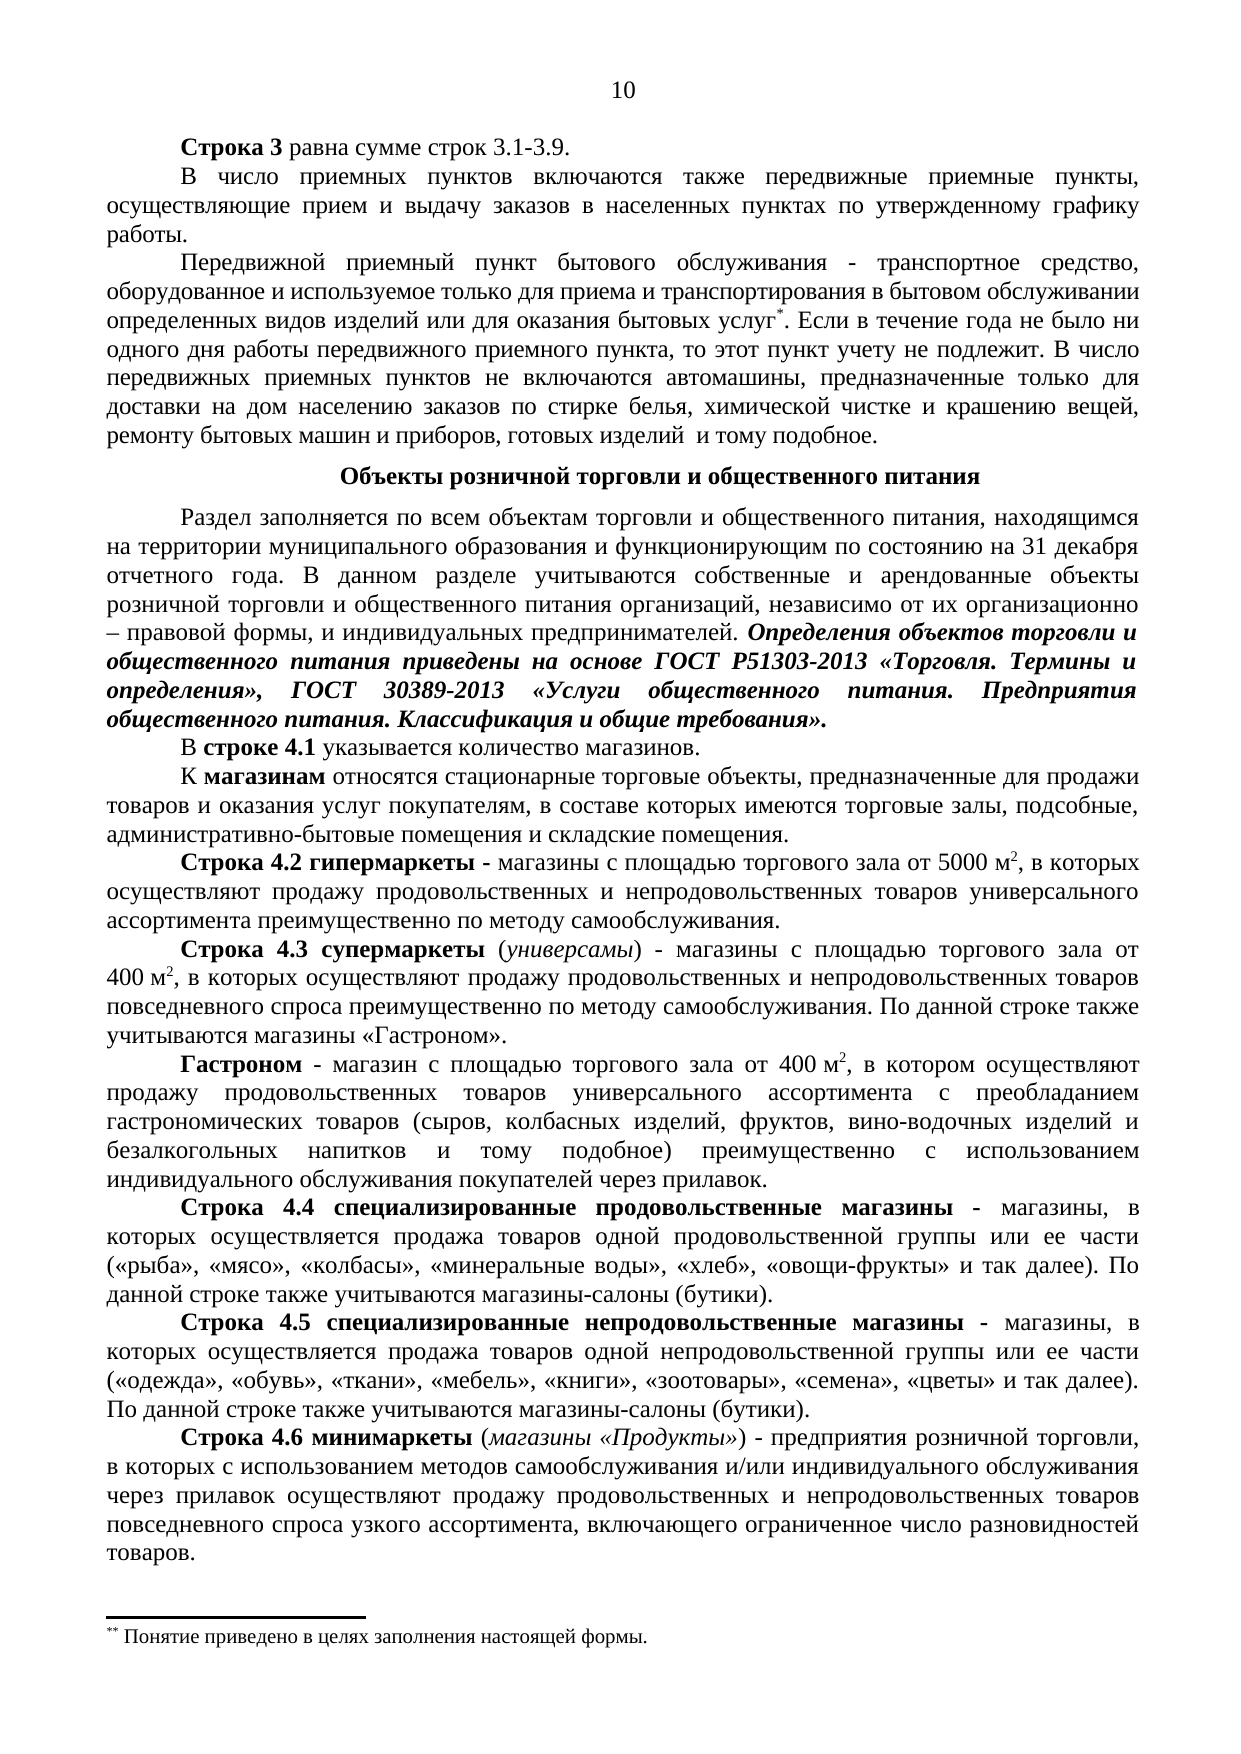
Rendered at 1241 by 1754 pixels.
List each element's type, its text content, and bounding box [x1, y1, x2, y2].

text В число приемных пунктов включаются также передвижные приемные пункты, осуществляющие прием и выдачу заказов в населенных пунктах по утвержденному графику работы. [106, 161, 1140, 247]
text К магазинам относятся стационарные торговые объекты, предназначенные для продажи товаров и оказания услуг покупателям, в составе которых имеются торговые залы, подсобные, административно-бытовые помещения и складские помещения. [106, 761, 1140, 847]
text Строка 3 равна сумме строк 3.1-3.9. [106, 132, 1140, 161]
text Строка 4.3 супермаркеты (универсамы) - магазины с площадью торгового зала от 400 м2, в которых осуществляют продажу продовольственных и непродовольственных товаров повседневного спроса преимущественно по методу самообслуживания. По данной строке также учитываются магазины «Гастроном». [106, 934, 1140, 1049]
text Строка 4.4 специализированные продовольственные магазины - магазины, в которых осуществляется продажа товаров одной продовольственной группы или ее части («рыба», «мясо», «колбасы», «минеральные воды», «хлеб», «овощи-фрукты» и так далее). По данной строке также учитываются магазины-салоны (бутики). [106, 1192, 1140, 1307]
text Передвижной приемный пункт бытового обслуживания - транспортное средство, оборудованное и используемое только для приема и транспортирования в бытовом обслуживании определенных видов изделий или для оказания бытовых услуг*. Если в течение года не было ни одного дня работы передвижного приемного пункта, то этот пункт учету не подлежит. В число передвижных приемных пунктов не включаются автомашины, предназначенные только для доставки на дом населению заказов по стирке белья, химической чистке и крашению вещей, ремонту бытовых машин и приборов, готовых изделий и тому подобное. [106, 247, 1140, 449]
text Объекты розничной торговли и общественного питания [106, 461, 1140, 490]
text Строка 4.2 гипермаркеты - магазины с площадью торгового зала от 5000 м2, в которых осуществляют продажу продовольственных и непродовольственных товаров универсального ассортимента преимущественно по методу самообслуживания. [106, 847, 1140, 934]
text Раздел заполняется по всем объектам торговли и общественного питания, находящимся на территории муниципального образования и функционирующим по состоянию на 31 декабря отчетного года. В данном разделе учитываются собственные и арендованные объекты розничной торговли и общественного питания организаций, независимо от их организационно – правовой формы, и индивидуальных предпринимателей. Определения объектов торговли и общественного питания приведены на основе ГОСТ Р51303-2013 «Торговля. Термины и определения», ГОСТ 30389-2013 «Услуги общественного питания. Предприятия общественного питания. Классификация и общие требования». [106, 502, 1140, 732]
text Строка 4.6 минимаркеты (магазины «Продукты») - предприятия розничной торговли, в которых с использованием методов самообслуживания и/или индивидуального обслуживания через прилавок осуществляют продажу продовольственных и непродовольственных товаров повседневного спроса узкого ассортимента, включающего ограниченное число разновидностей товаров. [106, 1422, 1140, 1566]
text Гастроном - магазин с площадью торгового зала от 400 м2, в котором осуществляют продажу продовольственных товаров универсального ассортимента с преобладанием гастрономических товаров (сыров, колбасных изделий, фруктов, вино-водочных изделий и безалкогольных напитков и тому подобное) преимущественно с использованием индивидуального обслуживания покупателей через прилавок. [106, 1049, 1140, 1192]
text В строке 4.1 указывается количество магазинов. [106, 732, 1140, 761]
text Строка 4.5 специализированные непродовольственные магазины - магазины, в которых осуществляется продажа товаров одной непродовольственной группы или ее части («одежда», «обувь», «ткани», «мебель», «книги», «зоотовары», «семена», «цветы» и так далее). По данной строке также учитываются магазины-салоны (бутики). [106, 1307, 1140, 1422]
